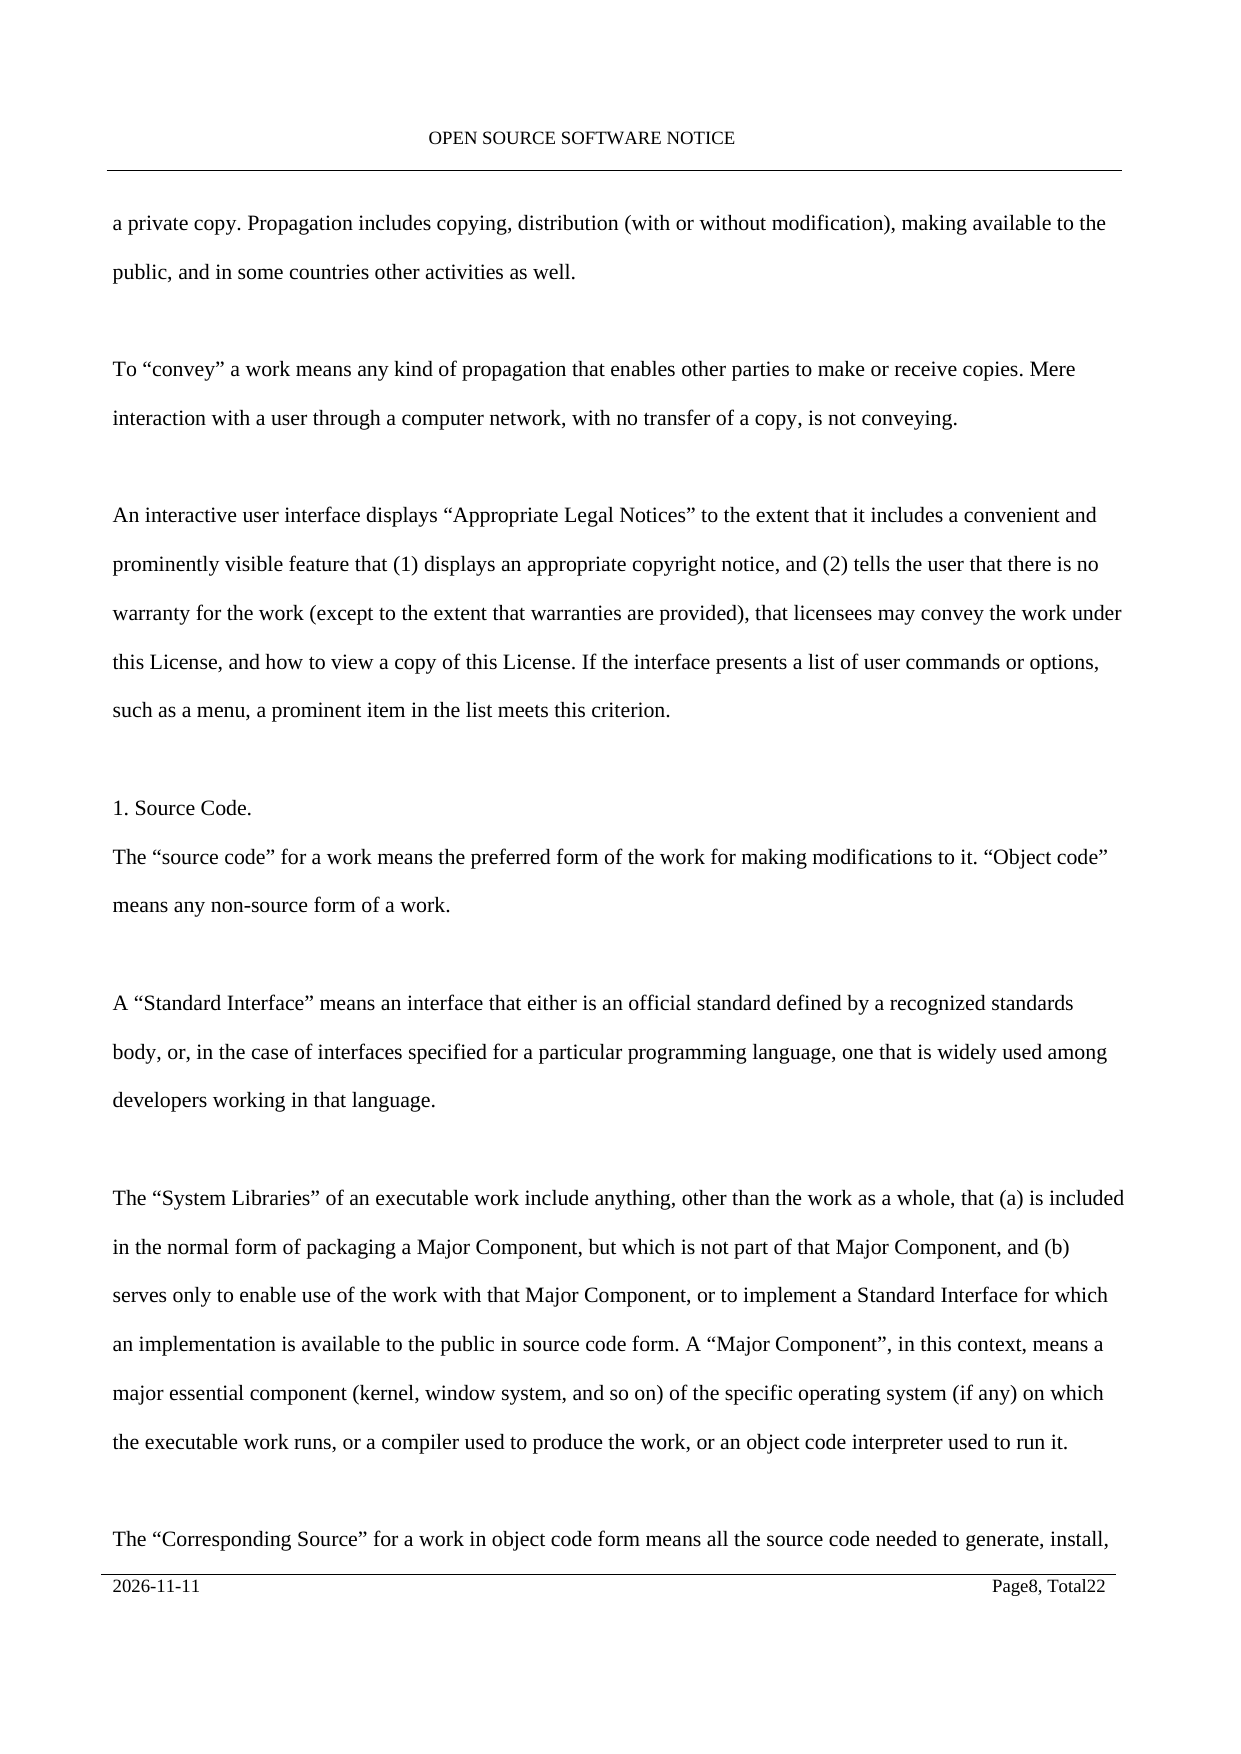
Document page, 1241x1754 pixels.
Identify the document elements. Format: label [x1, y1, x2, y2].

text [112, 206, 1128, 1555]
